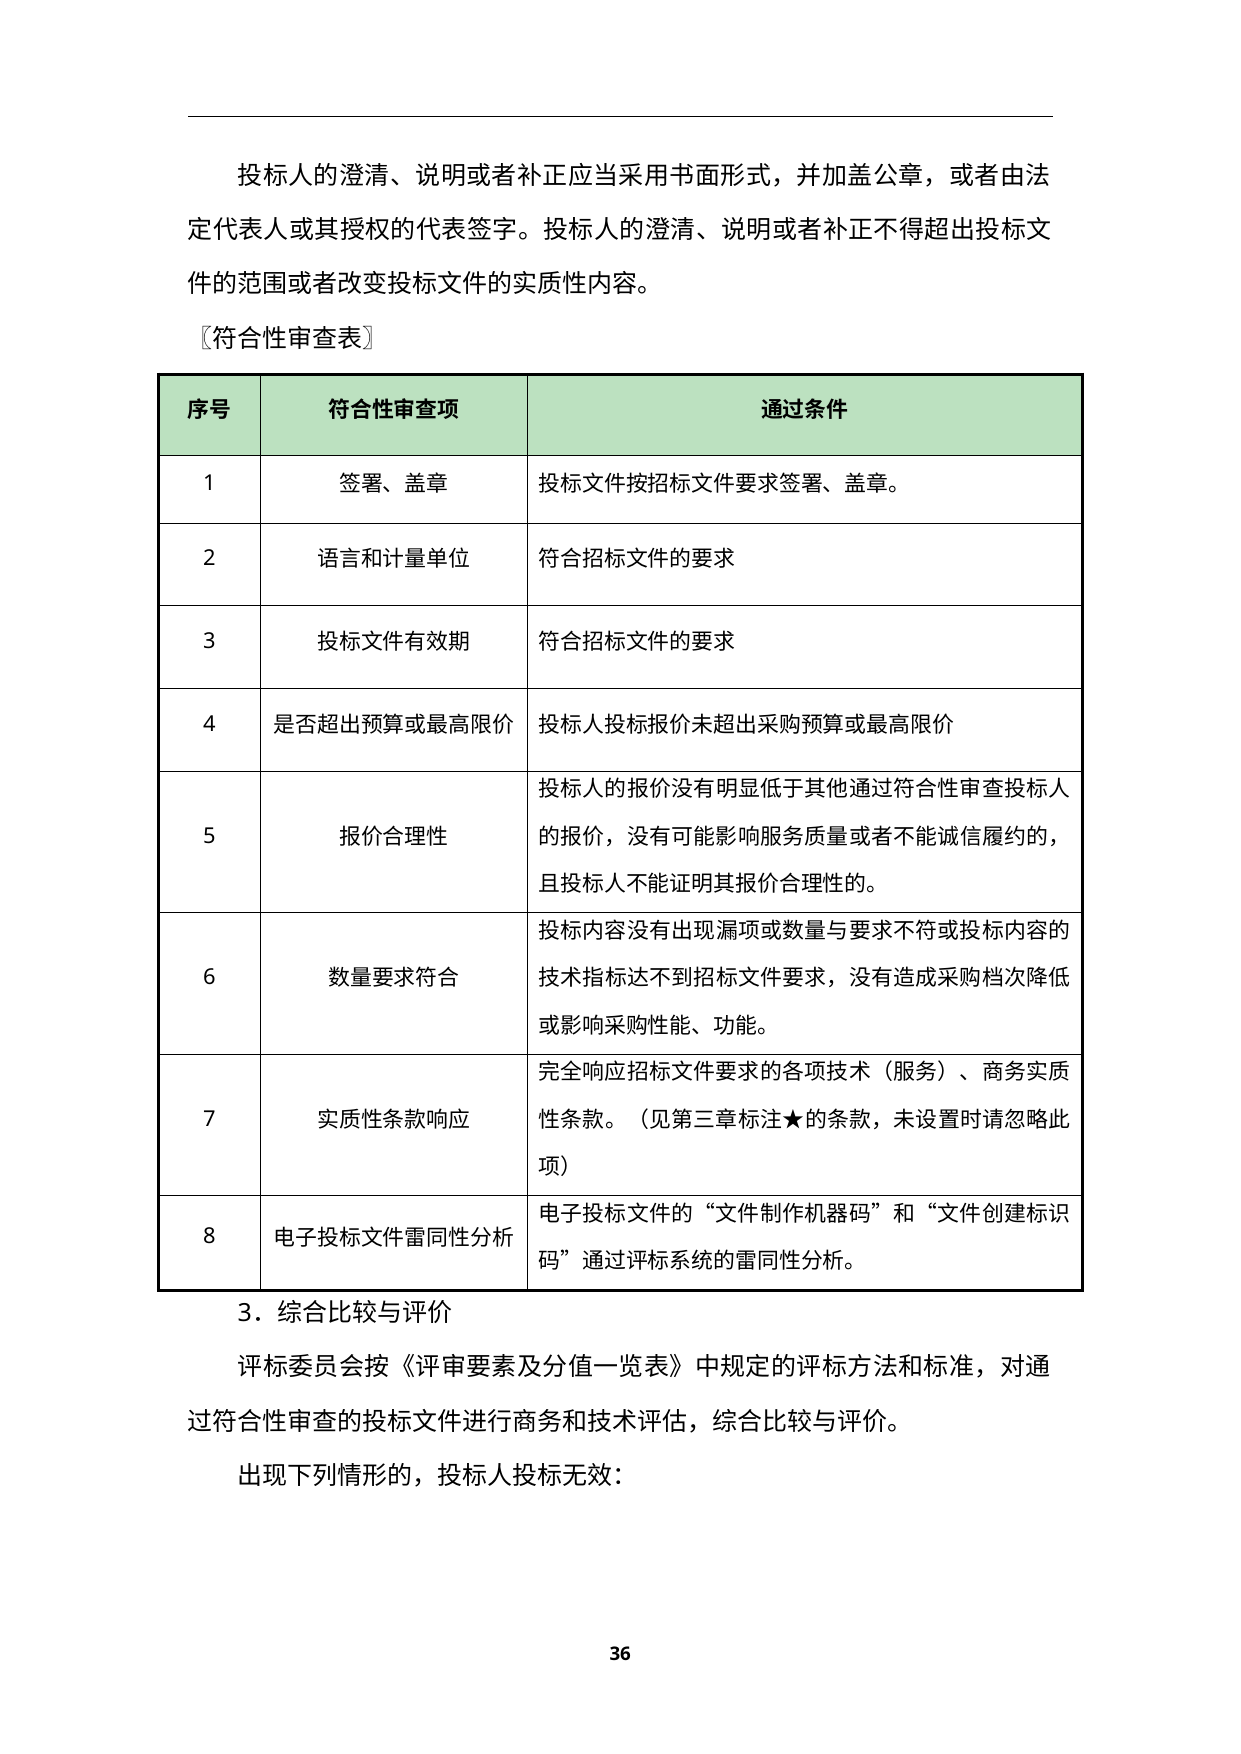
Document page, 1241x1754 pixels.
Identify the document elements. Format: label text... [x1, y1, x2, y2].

text 投标人的澄清、说明或者补正应当采用书面形式，并加盖公章，或者由法定代表人或其授权的代表签字。投标人的澄清、说明或者补正不得超出投标文件的范围或者改变投标文件的实质性内容。 [187, 155, 1053, 300]
table_cell 2 [160, 524, 260, 605]
table_cell 8 [160, 1196, 260, 1289]
table_cell 电子投标文件的“文件制作机器码”和“文件创建标识码”通过评标系统的雷同性分析。 [528, 1196, 1081, 1289]
table_cell 数量要求符合 [261, 913, 527, 1054]
table_cell 完全响应招标文件要求的各项技术（服务）、商务实质性条款。（见第三章标注★的条款，未设置时请忽略此项） [528, 1055, 1081, 1195]
table_cell 3 [160, 606, 260, 688]
table_cell 投标人的报价没有明显低于其他通过符合性审查投标人的报价，没有可能影响服务质量或者不能诚信履约的，且投标人不能证明其报价合理性的。 [528, 772, 1081, 912]
table_cell 报价合理性 [261, 772, 527, 912]
table_cell 7 [160, 1055, 260, 1195]
table_cell 签署、盖章 [261, 456, 527, 523]
table_cell 投标内容没有出现漏项或数量与要求不符或投标内容的技术指标达不到招标文件要求，没有造成采购档次降低或影响采购性能、功能。 [528, 913, 1081, 1054]
text 〖符合性审查表〗 [187, 318, 1053, 354]
table_cell 5 [160, 772, 260, 912]
table_cell 实质性条款响应 [261, 1055, 527, 1195]
table_cell 投标文件有效期 [261, 606, 527, 688]
table_cell 符合招标文件的要求 [528, 524, 1081, 605]
table_cell 电子投标文件雷同性分析 [261, 1196, 527, 1289]
table_header 序号 [160, 376, 260, 455]
table_cell 6 [160, 913, 260, 1054]
table_cell 是否超出预算或最高限价 [261, 689, 527, 771]
text 评标委员会按《评审要素及分值一览表》中规定的评标方法和标准，对通过符合性审查的投标文件进行商务和技术评估，综合比较与评价。 [187, 1347, 1053, 1437]
table_cell 投标文件按招标文件要求签署、盖章。 [528, 456, 1081, 523]
text 3．综合比较与评价 [187, 1292, 1053, 1328]
table_cell 语言和计量单位 [261, 524, 527, 605]
table_cell 1 [160, 456, 260, 523]
table_header 符合性审查项 [261, 376, 527, 455]
text 出现下列情形的，投标人投标无效： [187, 1455, 1053, 1492]
table_cell 符合招标文件的要求 [528, 606, 1081, 688]
table_cell 4 [160, 689, 260, 771]
table_cell 投标人投标报价未超出采购预算或最高限价 [528, 689, 1081, 771]
table_header 通过条件 [528, 376, 1081, 455]
